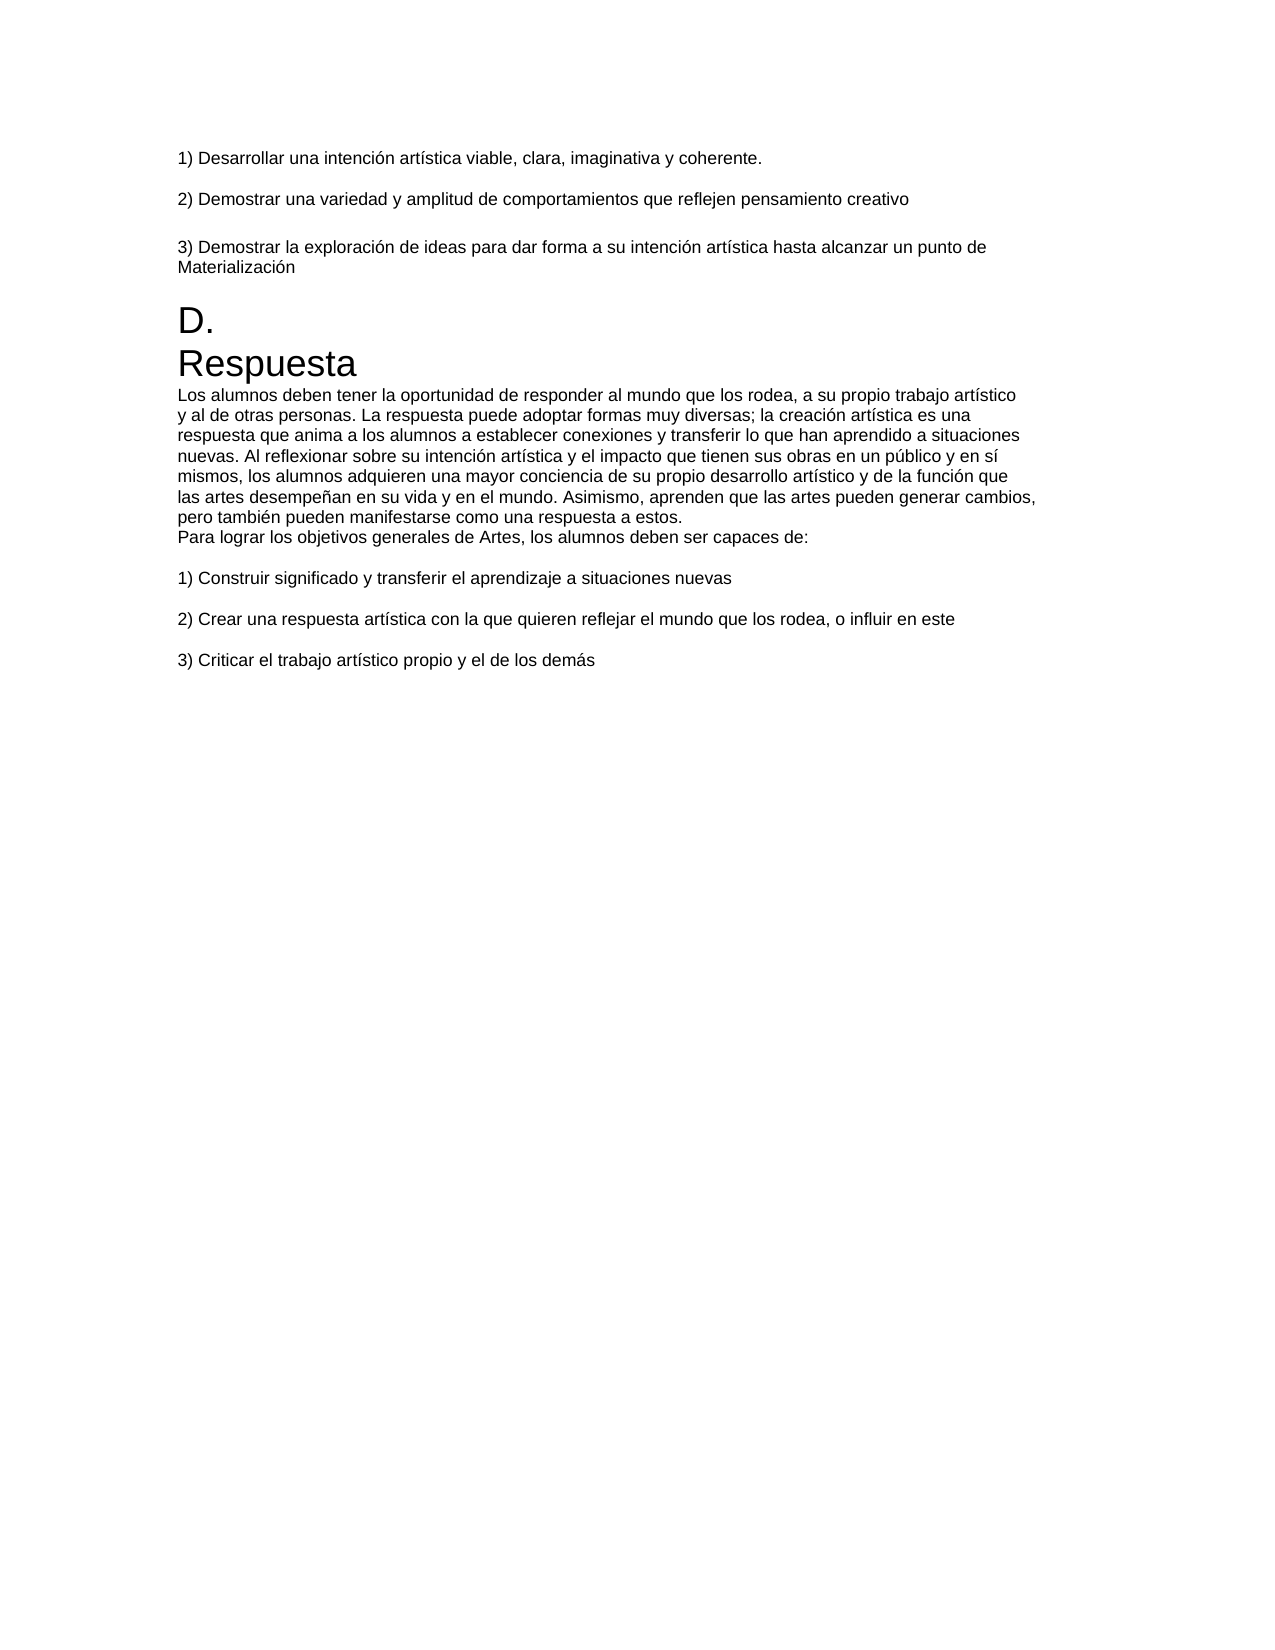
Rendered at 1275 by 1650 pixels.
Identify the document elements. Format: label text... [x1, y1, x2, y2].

text y al de otras personas. La respuesta puede adoptar formas muy diversas; la creación artística es una [177, 405, 1098, 425]
text 3) Demostrar la exploración de ideas para dar forma a su intención artística hasta alcanzar un punto de [177, 237, 1098, 257]
text pero también pueden manifestarse como una respuesta a estos. [177, 507, 1098, 527]
text respuesta que anima a los alumnos a establecer conexiones y transferir lo que han aprendido a situaciones [177, 425, 1098, 446]
text Para lograr los objetivos generales de Artes, los alumnos deben ser capaces de: [177, 527, 1098, 548]
text Materialización [177, 257, 1098, 278]
text Respuesta [177, 341, 1098, 384]
text 2) Crear una respuesta artística con la que quieren reflejar el mundo que los rodea, o influir en este [177, 609, 1098, 629]
text nuevas. Al reflexionar sobre su intención artística y el impacto que tienen sus obras en un público y en sí [177, 446, 1098, 466]
text mismos, los alumnos adquieren una mayor conciencia de su propio desarrollo artístico y de la función que [177, 466, 1098, 486]
text 1) Construir significado y transferir el aprendizaje a situaciones nuevas [177, 568, 1098, 588]
text 3) Criticar el trabajo artístico propio y el de los demás [177, 650, 1098, 670]
text 2) Demostrar una variedad y amplitud de comportamientos que reflejen pensamiento creativo [177, 188, 1098, 209]
text las artes desempeñan en su vida y en el mundo. Asimismo, aprenden que las artes pueden generar cambios, [177, 486, 1098, 507]
text D. [177, 298, 1098, 341]
text Los alumnos deben tener la oportunidad de responder al mundo que los rodea, a su propio trabajo artístico [177, 384, 1098, 405]
text 1) Desarrollar una intención artística viable, clara, imaginativa y coherente. [177, 148, 1098, 168]
